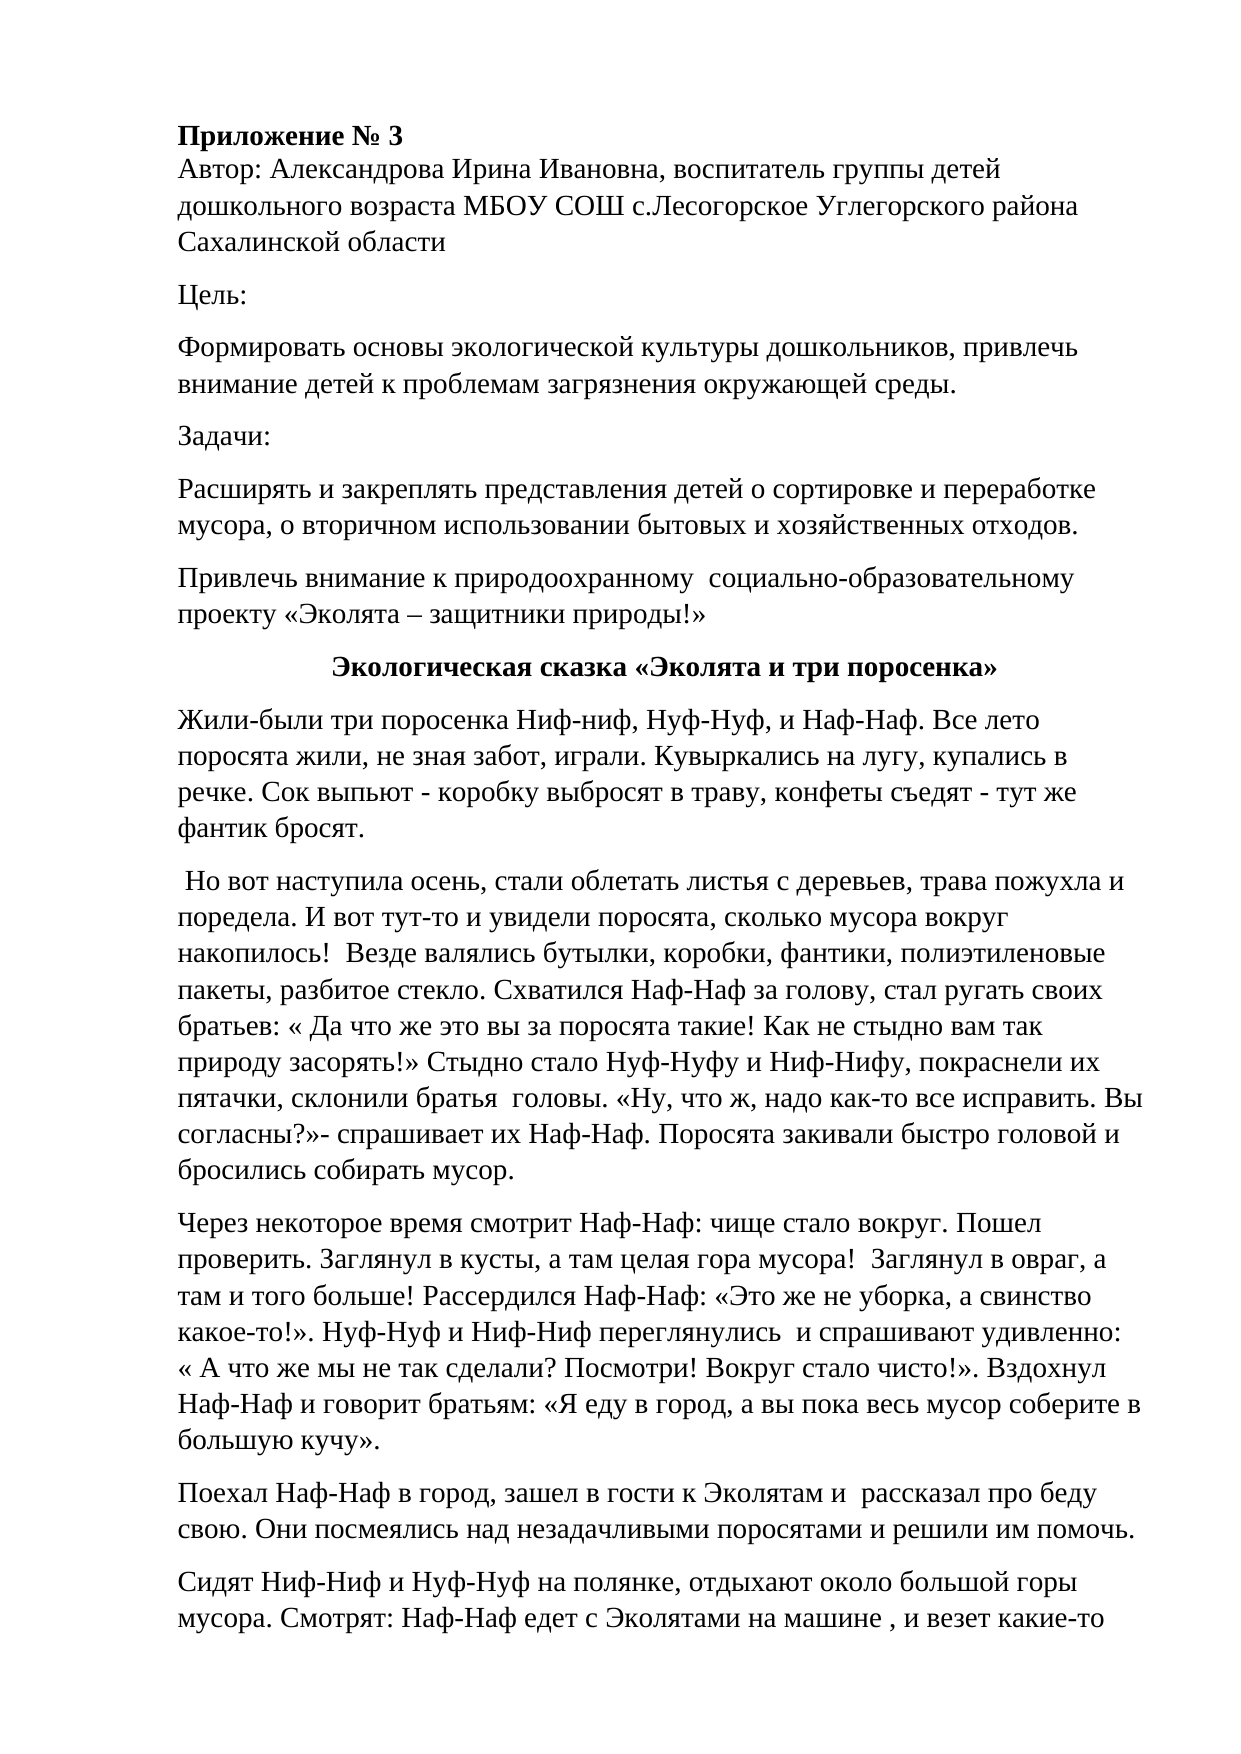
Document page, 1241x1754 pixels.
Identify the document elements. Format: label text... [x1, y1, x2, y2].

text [177, 1564, 1152, 1634]
text Автор: Александрова Ирина Ивановна, воспитатель группы детей дошкольного возраста МБОУ СОШ с.Лесогорское Углегорского района Сахалинской области [177, 152, 1152, 257]
text Привлечь внимание к природоохранному социально-образовательному проекту «Эколята – защитники природы!» [177, 560, 1152, 630]
text Поехал Наф-Наф в город, зашел в гости к Эколятам и рассказал про беду свою. Они посмеялись над незадачливыми поросятами и решили им помочь. [177, 1475, 1152, 1545]
text Но вот наступила осень, стали облетать листья с деревьев, трава пожухла и поредела. И вот тут-то и увидели поросята, сколько мусора вокруг накопилось! Везде валялись бутылки, коробки, фантики, полиэтиленовые пакеты, разбитое стекло. Схватился Наф-Наф за голову, стал ругать своих братьев: « Да что же это вы за поросята такие! Как не стыдно вам так природу засорять!» Стыдно стало Нуф-Нуфу и Ниф-Нифу, покраснели их пятачки, склонили братья головы. «Ну, что ж, надо как-то все исправить. Вы согласны?»- спрашивает их Наф-Наф. Поросята закивали быстро головой и бросились собирать мусор. [177, 863, 1152, 1186]
text Жили-были три поросенка Ниф-ниф, Нуф-Нуф, и Наф-Наф. Все лето поросята жили, не зная забот, играли. Кувыркались на лугу, купались в речке. Сок выпьют - коробку выбросят в траву, конфеты съедят - тут же фантик бросят. [177, 702, 1152, 844]
text Цель: [177, 277, 1152, 310]
text Через некоторое время смотрит Наф-Наф: чище стало вокруг. Пошел проверить. Заглянул в кусты, а там целая гора мусора! Заглянул в овраг, а там и того больше! Рассердился Наф-Наф: «Это же не уборка, а свинство какое-то!». Нуф-Нуф и Ниф-Ниф переглянулись и спрашивают удивленно: « А что же мы не так сделали? Посмотри! Вокруг стало чисто!». Вздохнул Наф-Наф и говорит братьям: «Я еду в город, а вы пока весь мусор соберите в большую кучу». [177, 1205, 1152, 1456]
text Задачи: [177, 418, 1152, 452]
text Приложение № 3 [177, 118, 1152, 152]
text Экологическая сказка «Эколята и три поросенка» [177, 649, 1152, 683]
text Формировать основы экологической культуры дошкольников, привлечь внимание детей к проблемам загрязнения окружающей среды. [177, 329, 1152, 399]
text Расширять и закреплять представления детей о сортировке и переработке мусора, о вторичном использовании бытовых и хозяйственных отходов. [177, 471, 1152, 541]
